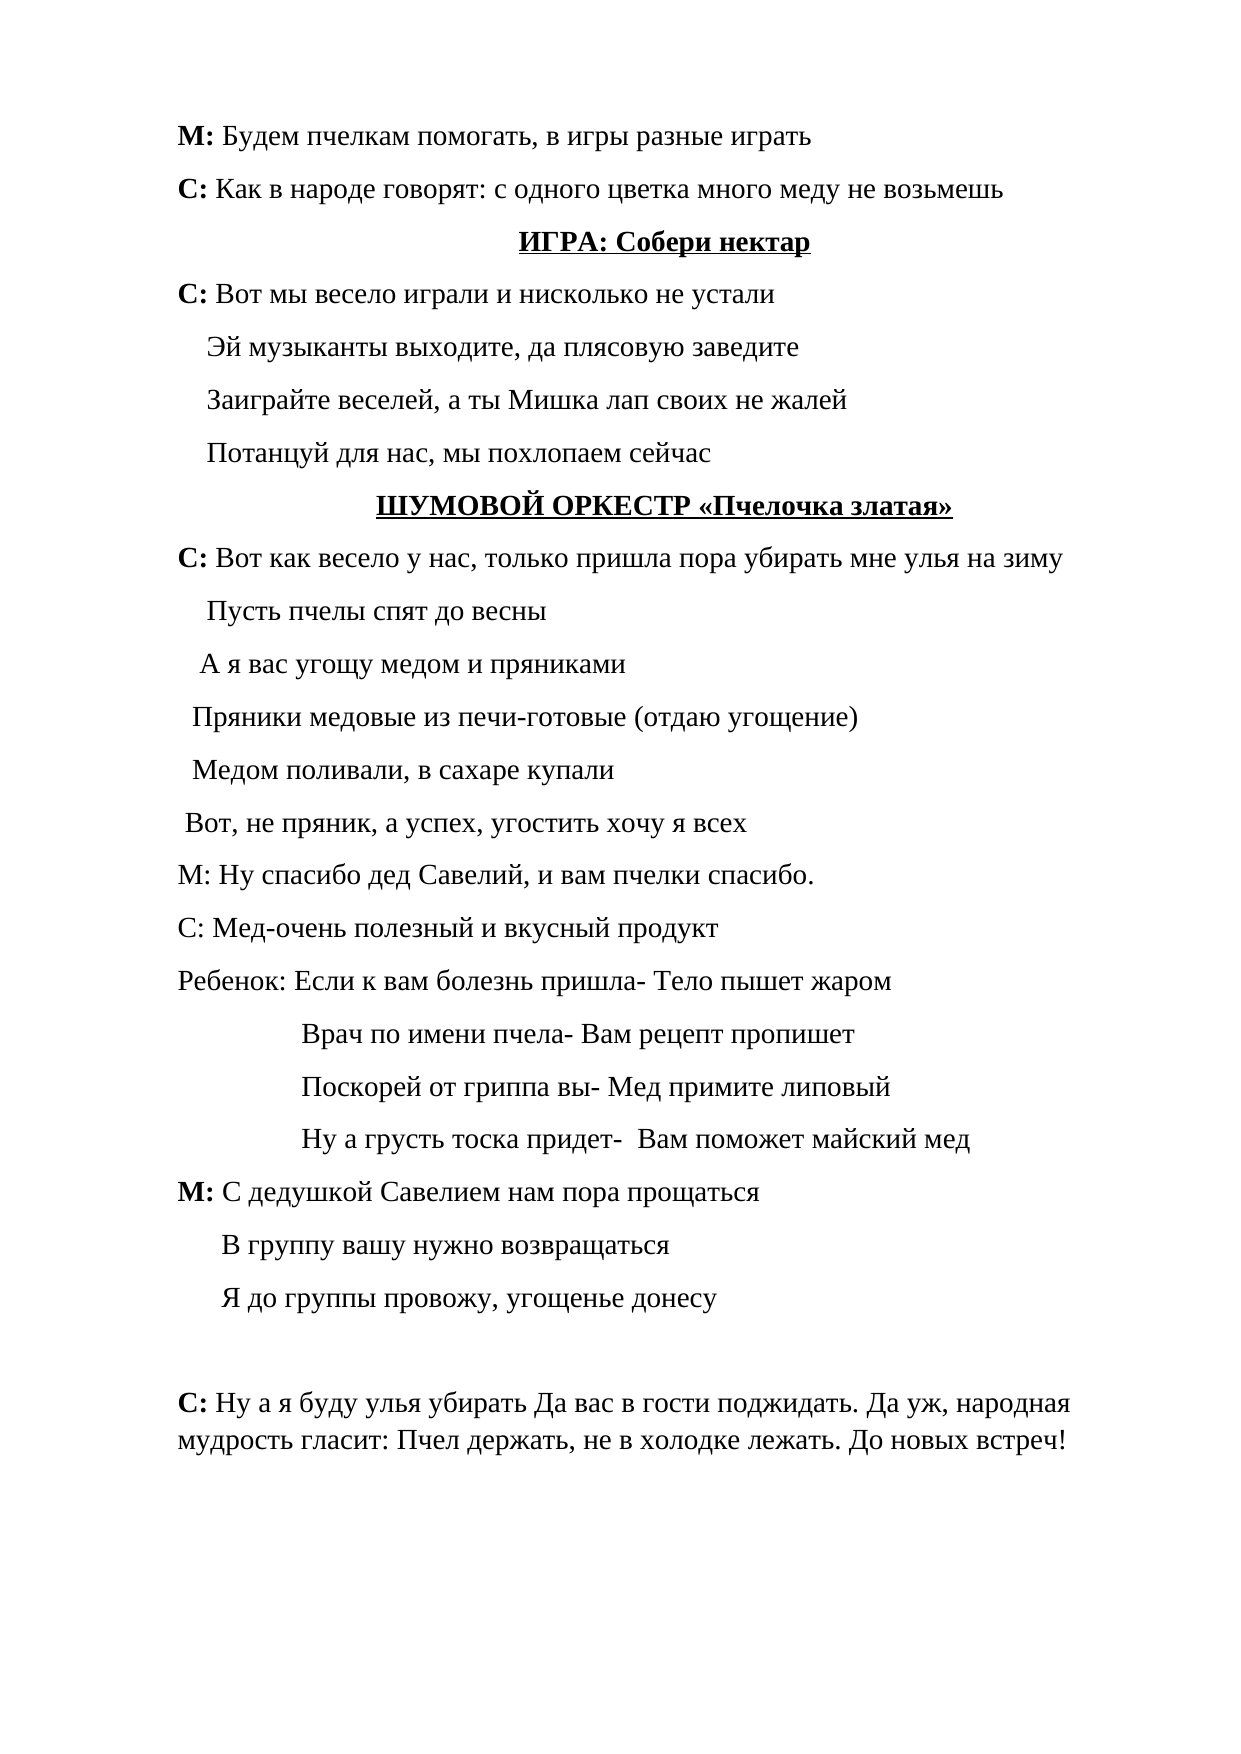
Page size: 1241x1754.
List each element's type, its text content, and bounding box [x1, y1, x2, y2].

text С: Вот как весело у нас, только пришла пора убирать мне улья на зиму [177, 541, 1152, 574]
text М: Ну спасибо дед Савелий, и вам пчелки спасибо. [177, 857, 1152, 891]
text Ну а грусть тоска придет- Вам поможет майский мед [177, 1122, 1152, 1155]
text Пусть пчелы спят до весны [177, 593, 1152, 627]
text Ребенок: Если к вам болезнь пришла- Тело пышет жаром [177, 963, 1152, 997]
text С: Мед-очень полезный и вкусный продукт [177, 910, 1152, 944]
text Врач по имени пчела- Вам рецепт пропишет [177, 1016, 1152, 1049]
text ШУМОВОЙ ОРКЕСТР «Пчелочка златая» [177, 488, 1152, 521]
text Вот, не пряник, а успех, угостить хочу я всех [177, 805, 1152, 838]
text Медом поливали, в сахаре купали [177, 752, 1152, 785]
text Пряники медовые из печи-готовые (отдаю угощение) [177, 699, 1152, 733]
text Заиграйте веселей, а ты Мишка лап своих не жалей [177, 382, 1152, 416]
text М: Будем пчелкам помогать, в игры разные играть [177, 118, 1152, 152]
text А я вас угощу медом и пряниками [177, 646, 1152, 680]
text Потанцуй для нас, мы похлопаем сейчас [177, 435, 1152, 468]
text С: Вот мы весело играли и нисколько не устали [177, 277, 1152, 310]
text Эй музыканты выходите, да плясовую заведите [177, 329, 1152, 363]
text Я до группы провожу, угощенье донесу [177, 1280, 1152, 1313]
text ИГРА: Собери нектар [177, 224, 1152, 257]
text С: Как в народе говорят: с одного цветка много меду не возьмешь [177, 171, 1152, 204]
text М: С дедушкой Савелием нам пора прощаться [177, 1174, 1152, 1208]
text В группу вашу нужно возвращаться [177, 1227, 1152, 1261]
text С: Ну а я буду улья убирать Да вас в гости поджидать. Да уж, народная мудрость гласит: Пчел держать, не в холодке лежать. До новых встреч! [177, 1386, 1152, 1455]
text Поскорей от гриппа вы- Мед примите липовый [177, 1069, 1152, 1102]
